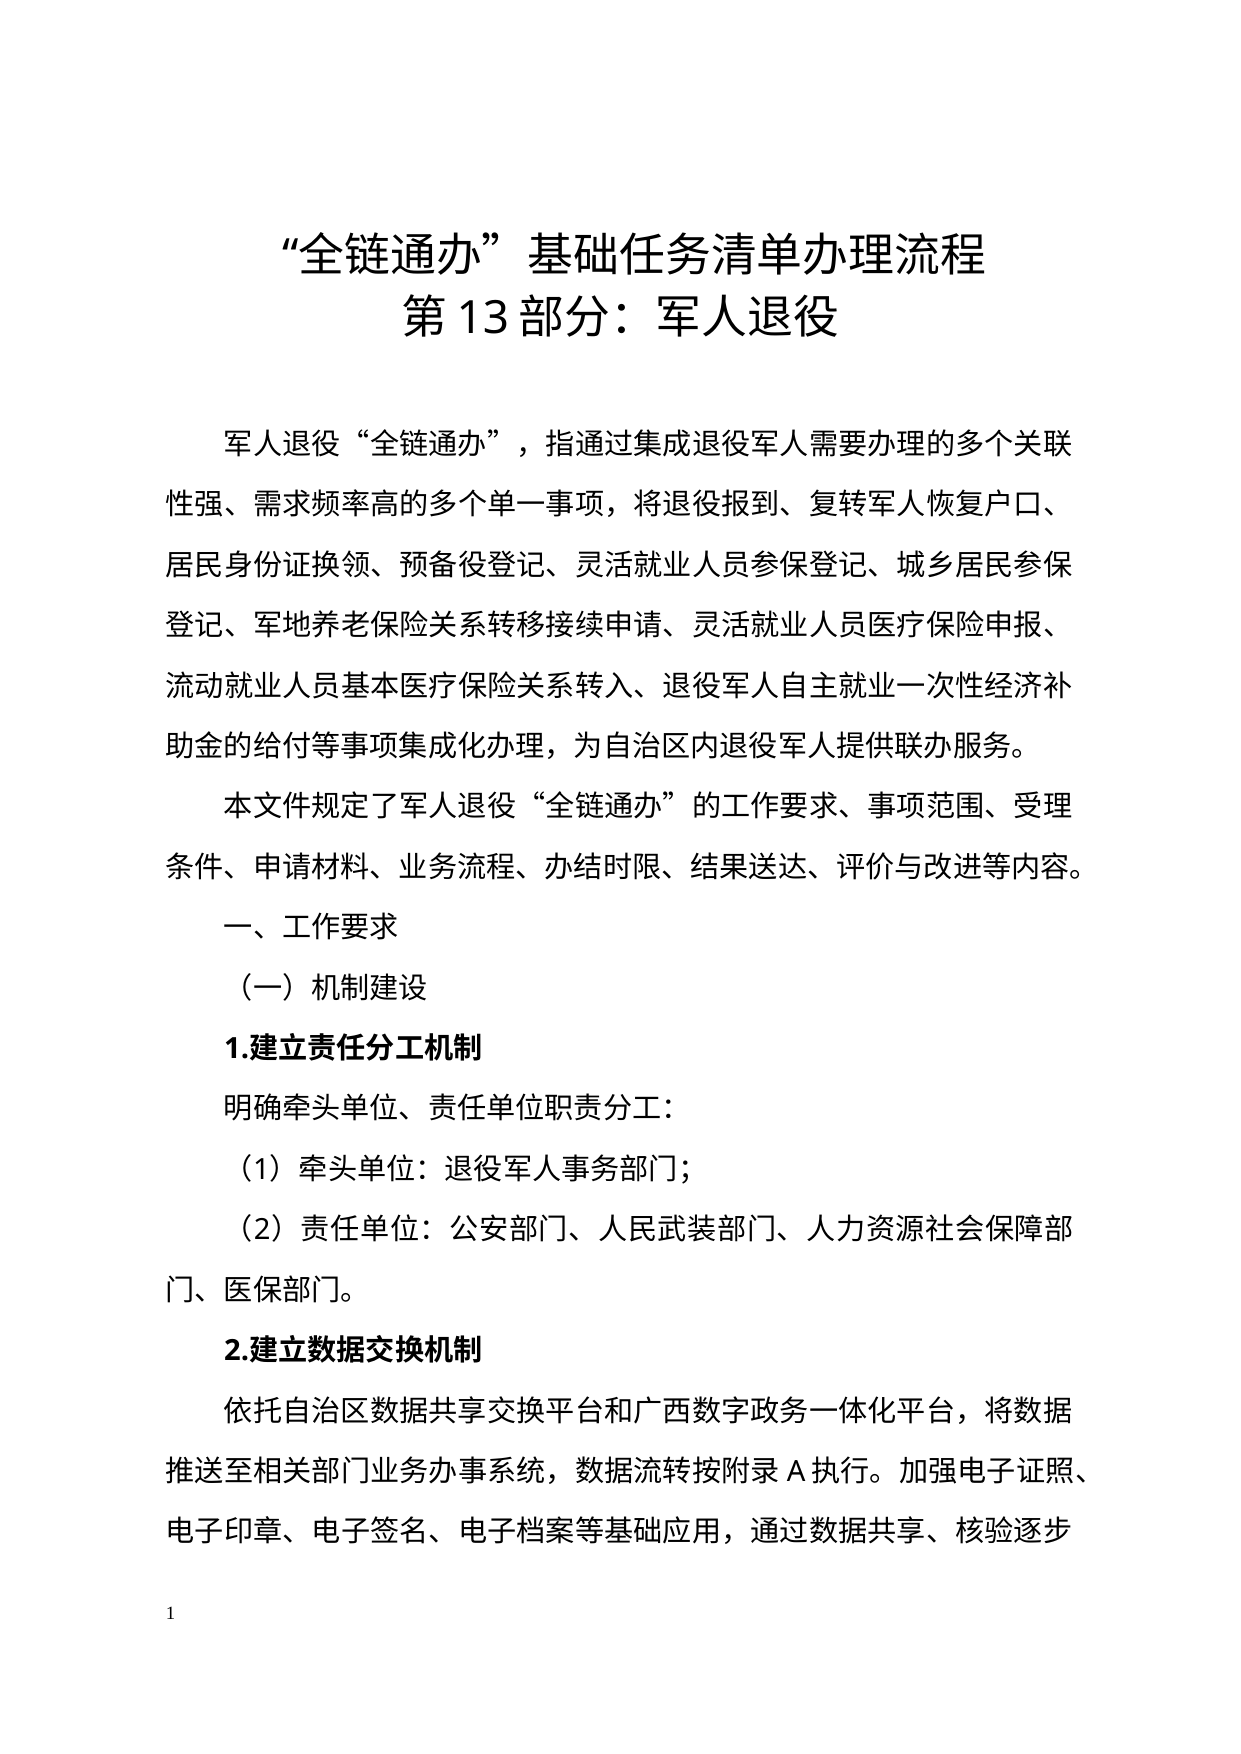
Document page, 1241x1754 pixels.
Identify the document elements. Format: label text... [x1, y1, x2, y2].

list （1）牵头单位：退役军人事务部门； [165, 1131, 1075, 1191]
list 军人退役“全链通办”，指通过集成退役军人需要办理的多个关联性强、需求频率高的多个单一事项，将退役报到、复转军人恢复户口、居民身份证换领、预备役登记、灵活就业人员参保登记、城乡居民参保登记、军地养老保险关系转移接续申请、灵活就业人员医疗保险申报、流动就业人员基本医疗保险关系转入、退役军人自主就业一次性经济补助金的给付等事项集成化办理，为自治区内退役军人提供联办服务。 [165, 406, 1075, 768]
list （2）责任单位：公安部门、人民武装部门、人力资源社会保障部门、医保部门。 [165, 1191, 1075, 1312]
list 明确牵头单位、责任单位职责分工： [165, 1071, 1075, 1131]
text “全链通办”基础任务清单办理流程 [165, 218, 1075, 285]
text 第13部分：军人退役 [165, 285, 1075, 346]
list 一、工作要求 [165, 889, 1075, 950]
list （一）机制建设 [165, 950, 1075, 1010]
list 1.建立责任分工机制 [165, 1010, 1075, 1071]
list 本文件规定了军人退役“全链通办”的工作要求、事项范围、受理条件、申请材料、业务流程、办结时限、结果送达、评价与改进等内容。 [165, 768, 1075, 889]
list 2.建立数据交换机制 [165, 1312, 1075, 1373]
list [165, 1373, 1075, 1554]
